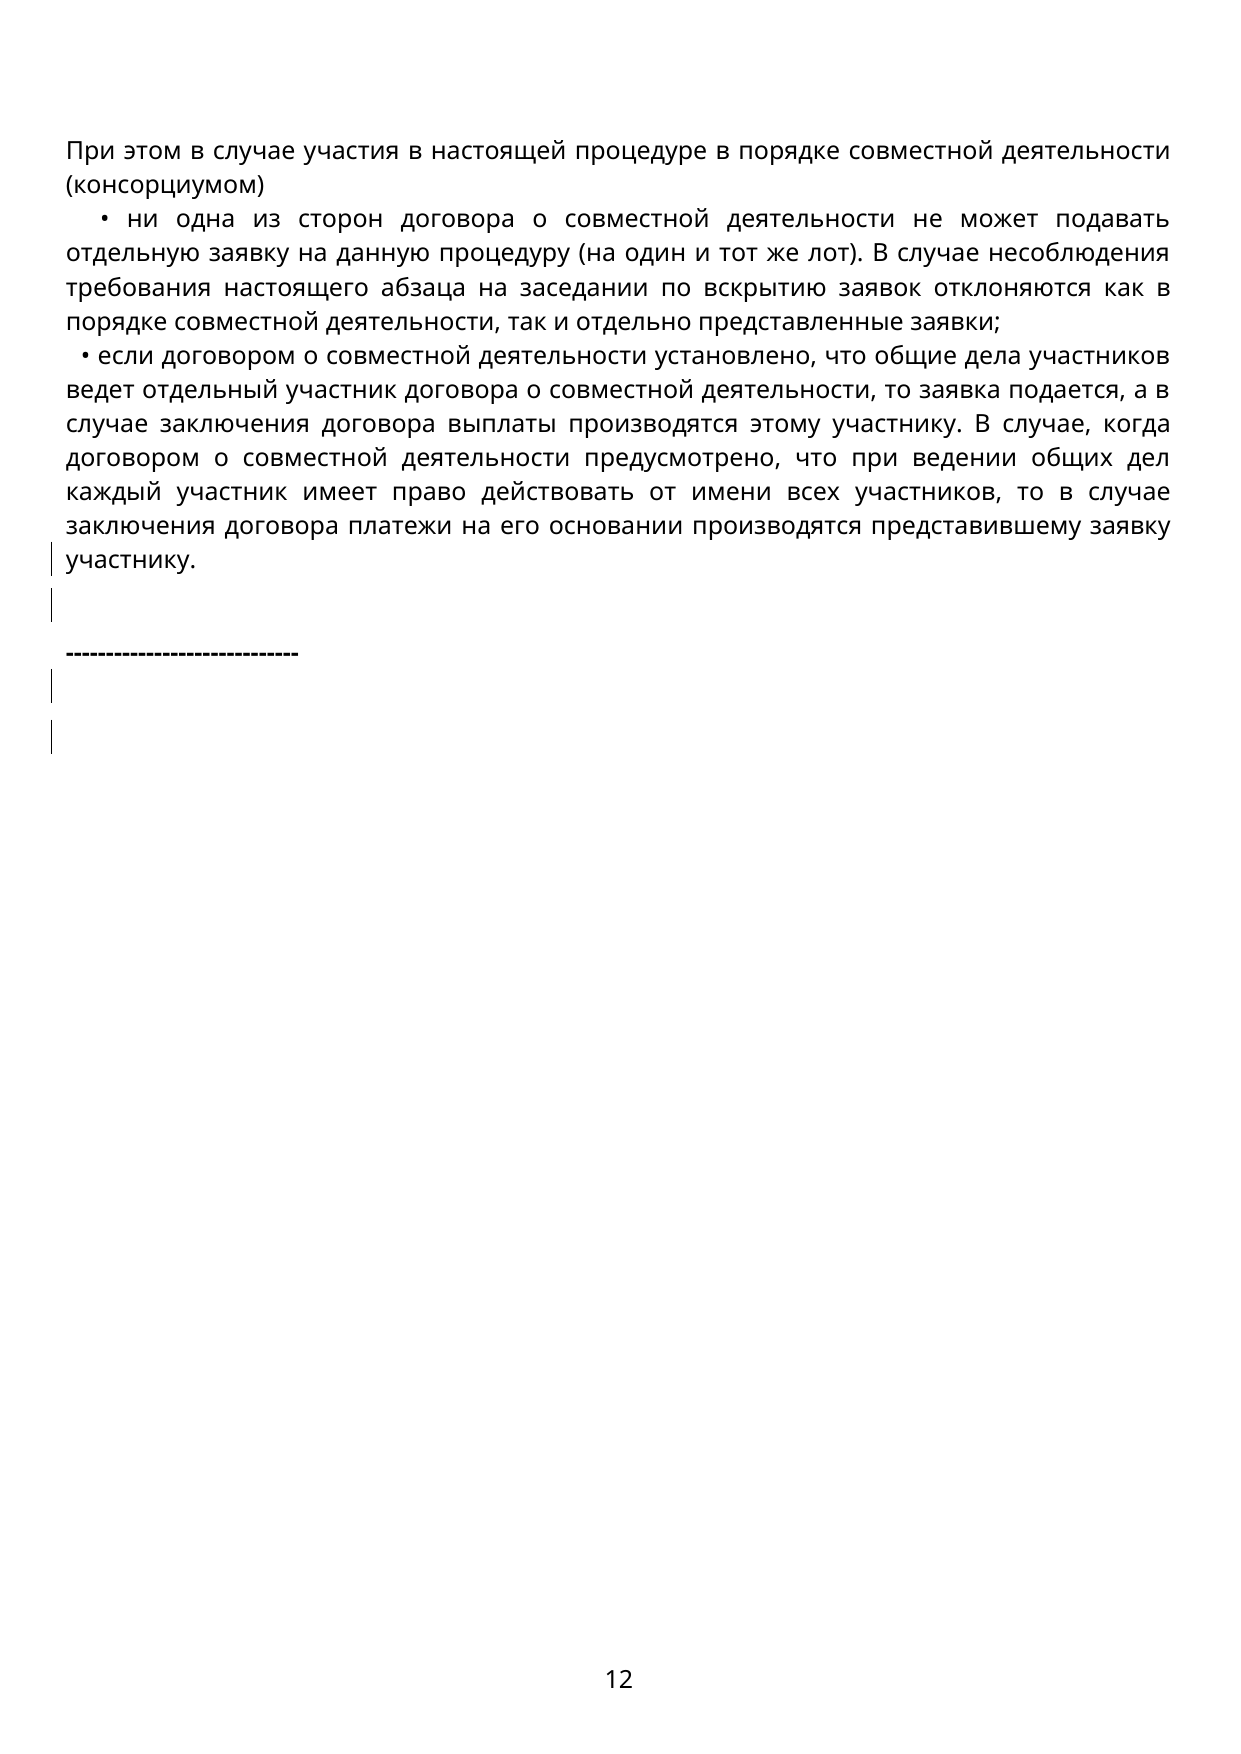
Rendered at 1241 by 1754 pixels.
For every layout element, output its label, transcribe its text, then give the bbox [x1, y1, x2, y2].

text При этом в случае участия в настоящей процедуре в порядке совместной деятельности (консорциумом) [66, 133, 1172, 201]
text • если договором о совместной деятельности установлено, что общие дела участников ведет отдельный участник договора о совместной деятельности, то заявка подается, а в случае заключения договора выплаты производятся этому участнику. В случае, когда договором о совместной деятельности предусмотрено, что при ведении общих дел каждый участник имеет право действовать от имени всех участников, то в случае заключения договора платежи на его основании производятся представившему заявку участнику. [66, 337, 1172, 576]
text • ни одна из сторон договора о совместной деятельности не может подавать отдельную заявку на данную процедуру (на один и тот же лот). В случае несоблюдения требования настоящего абзаца на заседании по вскрытию заявок отклоняются как в порядке совместной деятельности, так и отдельно представленные заявки; [66, 201, 1172, 337]
text ----------------------------- [66, 635, 1172, 669]
